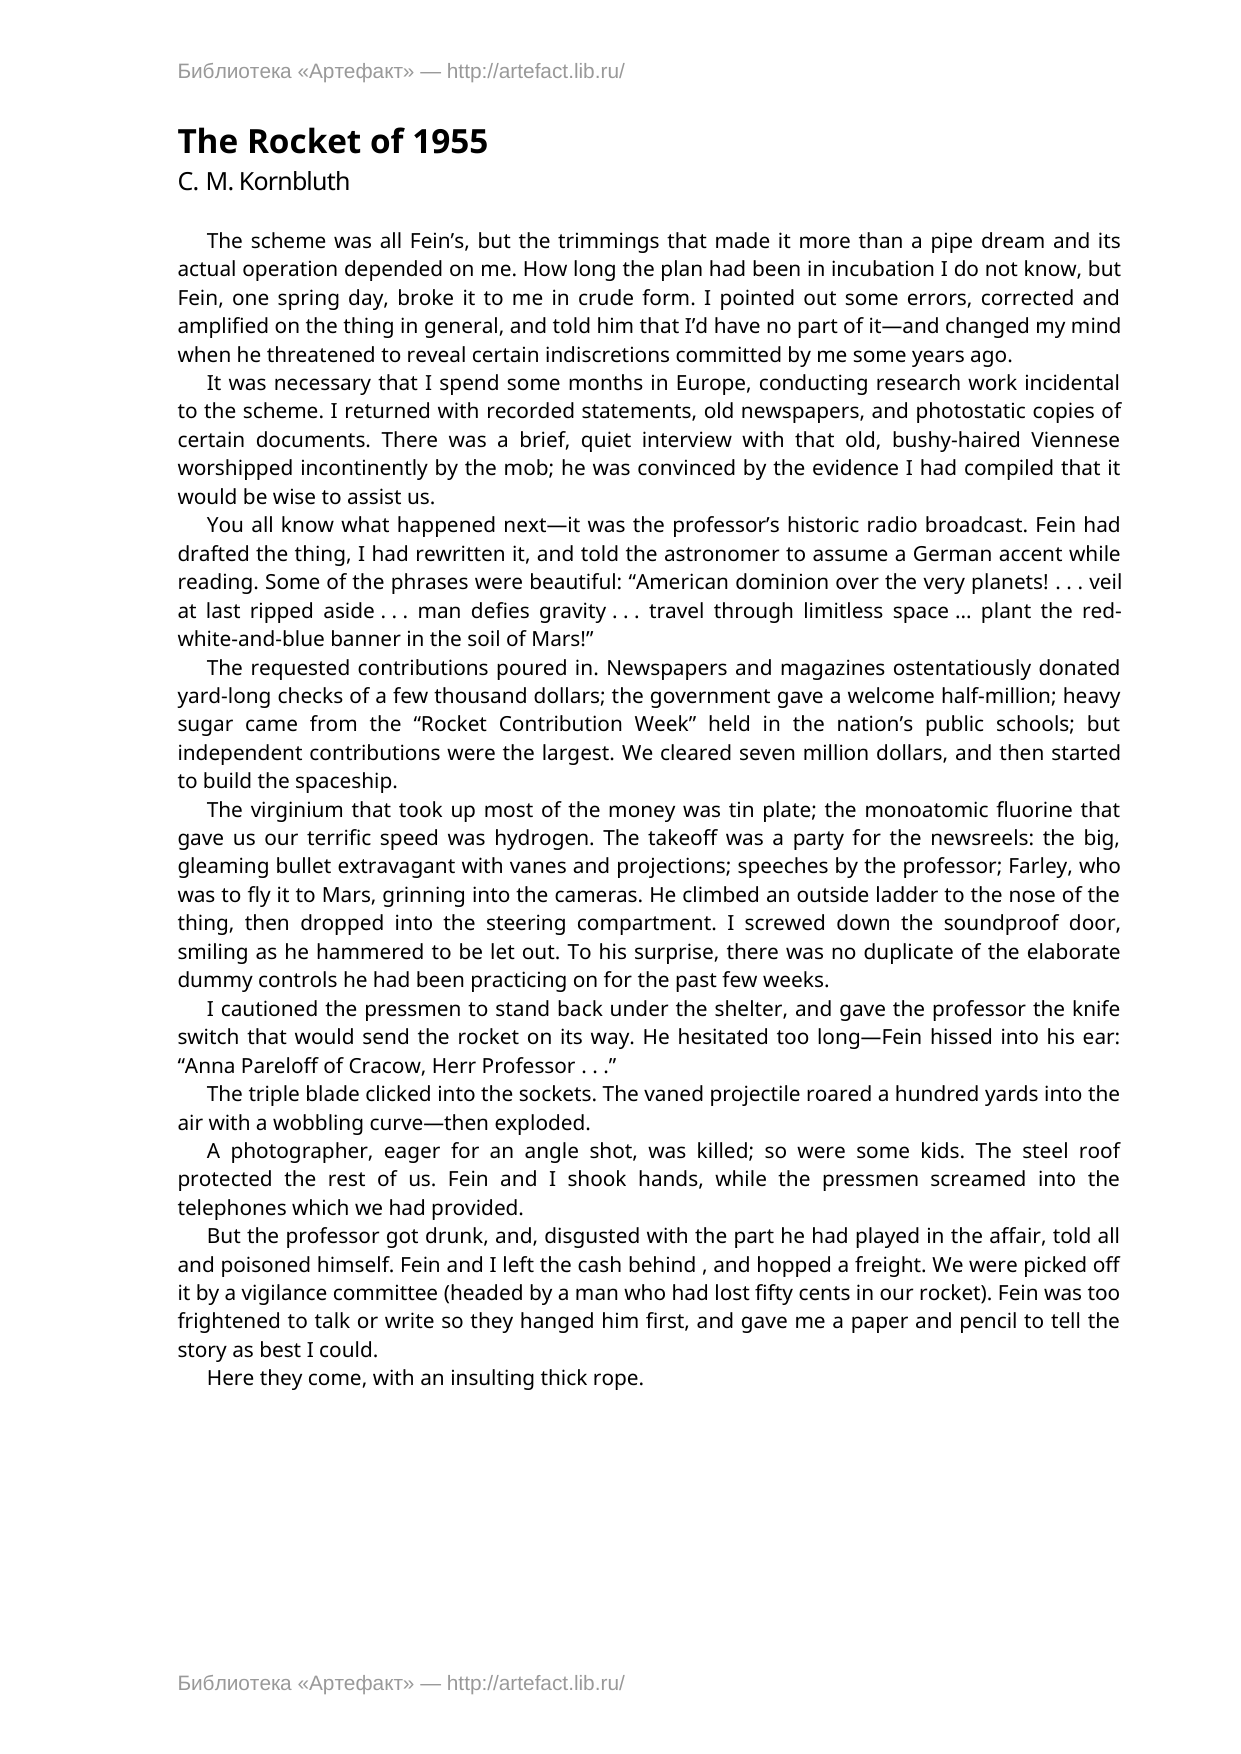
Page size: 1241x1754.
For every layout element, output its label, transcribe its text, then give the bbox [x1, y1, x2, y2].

text Here they come, with an insulting thick rope. [177, 1363, 1122, 1392]
text A photographer, eager for an angle shot, was killed; so were some kids. The steel roof protected the rest of us. Fein and I shook hands, while the pressmen screamed into the telephones which we had provided. [177, 1136, 1122, 1221]
text The virginium that took up most of the money was tin plate; the monoatomic fluorine that gave us our terrific speed was hydrogen. The takeoff was a party for the newsreels: the big, gleaming bullet extravagant with vanes and projections; speeches by the professor; Farley, who was to fly it to Mars, grinning into the cameras. He climbed an outside ladder to the nose of the thing, then dropped into the steering compartment. I screwed down the soundproof door, smiling as he hammered to be let out. To his surprise, there was no duplicate of the elaborate dummy controls he had been practicing on for the past few weeks. [177, 795, 1122, 994]
text You all know what happened next—it was the professor’s historic radio broadcast. Fein had drafted the thing, I had rewritten it, and told the astronomer to assume a German accent while reading. Some of the phrases were beautiful: “American dominion over the very planets! . . . veil at last ripped aside . . . man defies gravity . . . travel through limitless space ... plant the red-white-and-blue banner in the soil of Mars!” [177, 510, 1122, 653]
text The requested contributions poured in. Newspapers and magazines ostentatiously donated yard-long checks of a few thousand dollars; the government gave a welcome half-million; heavy sugar came from the “Rocket Contribution Week” held in the nation’s public schools; but independent contributions were the largest. We cleared seven million dollars, and then started to build the spaceship. [177, 653, 1122, 795]
text It was necessary that I spend some months in Europe, conducting research work incidental to the scheme. I returned with recorded statements, old newspapers, and photostatic copies of certain documents. There was a brief, quiet interview with that old, bushy-haired Viennese worshipped incontinently by the mob; he was convinced by the evidence I had compiled that it would be wise to assist us. [177, 368, 1122, 510]
text The scheme was all Fein’s, but the trimmings that made it more than a pipe dream and its actual operation depended on me. How long the plan had been in incubation I do not know, but Fein, one spring day, broke it to me in crude form. I pointed out some errors, corrected and amplified on the thing in general, and told him that I’d have no part of it—and changed my mind when he threatened to reveal certain indiscretions committed by me some years ago. [177, 226, 1122, 368]
text The triple blade clicked into the sockets. The vaned projectile roared a hundred yards into the air with a wobbling curve—then exploded. [177, 1079, 1122, 1136]
text The Rocket of 1955 [177, 118, 1122, 163]
text But the professor got drunk, and, disgusted with the part he had played in the affair, told all and poisoned himself. Fein and I left the cash behind , and hopped a freight. We were picked off it by a vigilance committee (headed by a man who had lost fifty cents in our rocket). Fein was too frightened to talk or write so they hanged him first, and gave me a paper and pencil to tell the story as best I could. [177, 1221, 1122, 1363]
subtitle C. M. Kornbluth [177, 163, 1122, 198]
text I cautioned the pressmen to stand back under the shelter, and gave the professor the knife switch that would send the rocket on its way. He hesitated too long—Fein hissed into his ear: “Anna Pareloff of Cracow, Herr Professor . . .” [177, 994, 1122, 1079]
